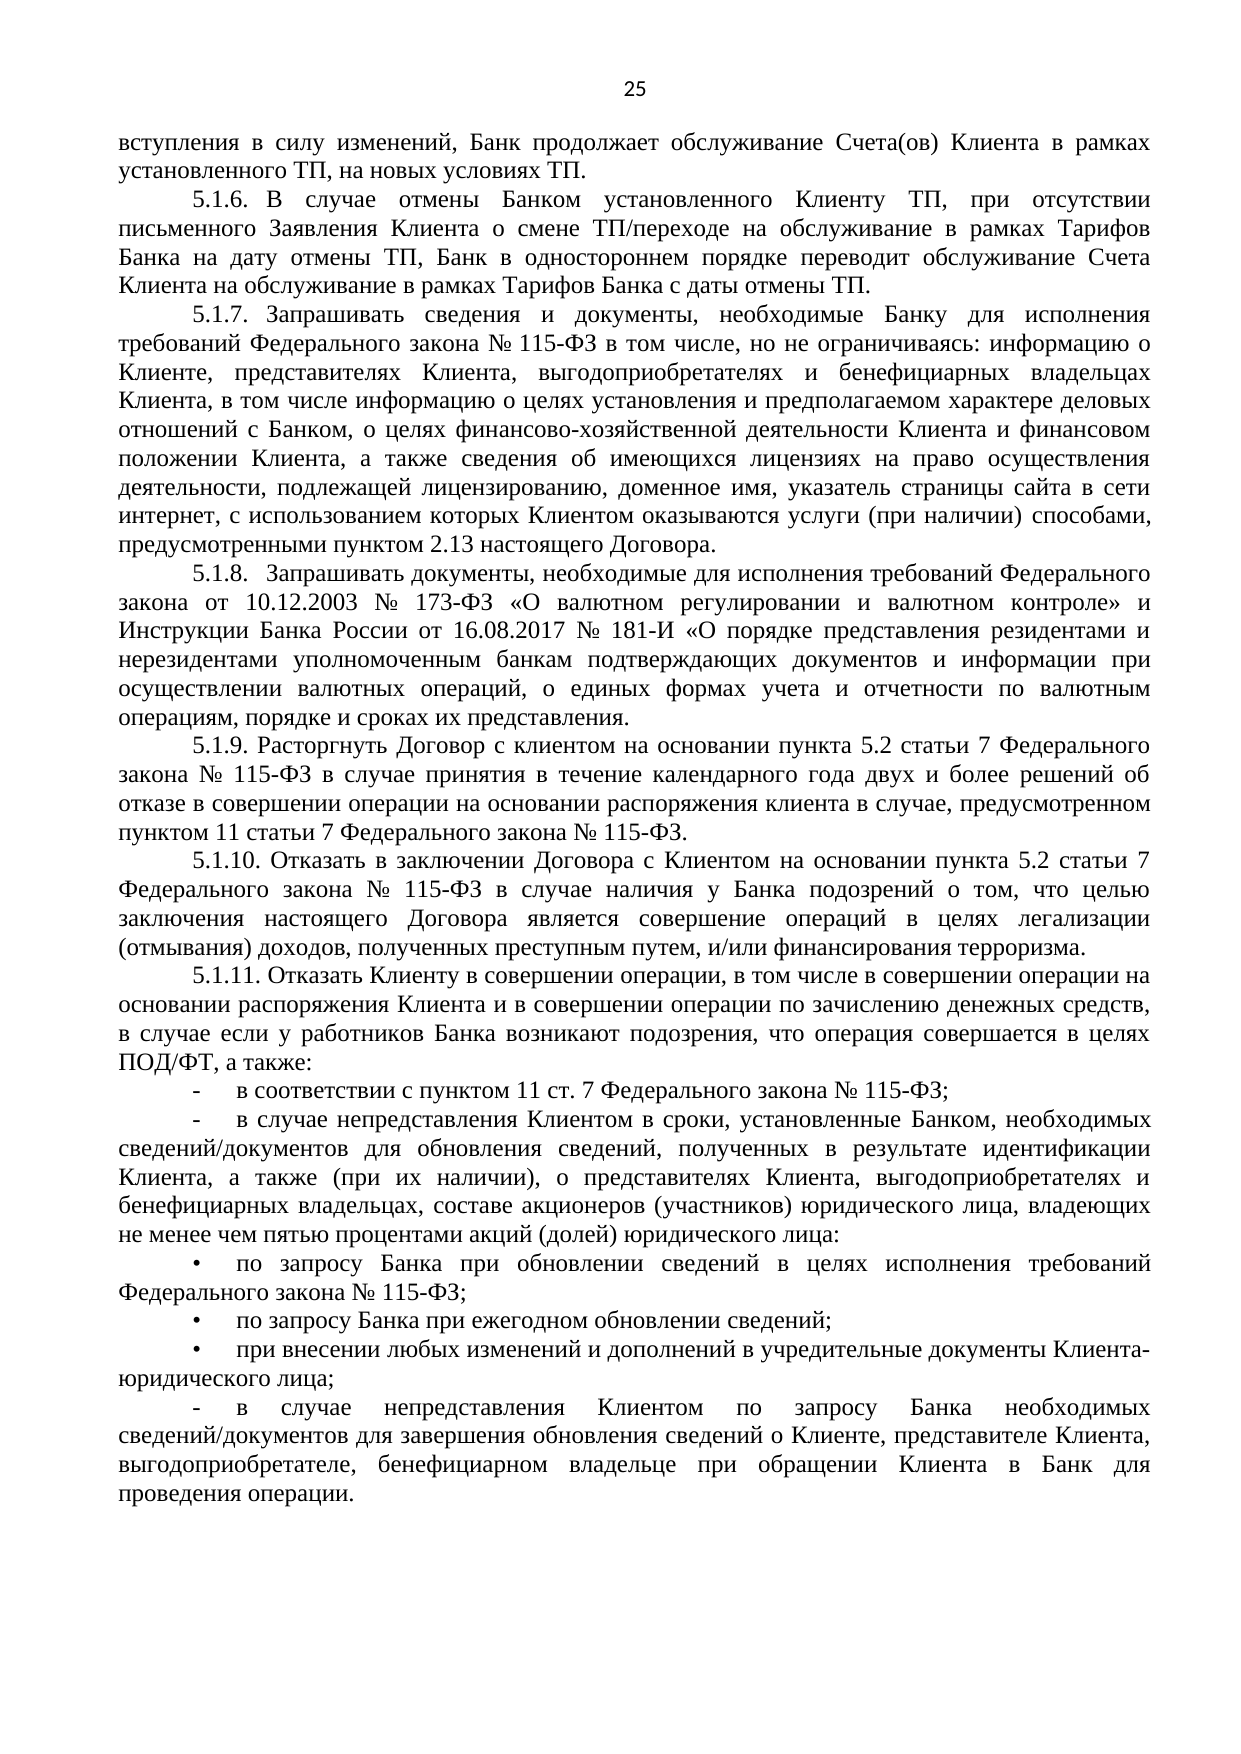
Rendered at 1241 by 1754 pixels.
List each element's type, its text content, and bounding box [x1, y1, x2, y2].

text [118, 127, 1152, 184]
list по запросу Банка при ежегодном обновлении сведений; [118, 1305, 1152, 1334]
text - в случае непредставления Клиентом в сроки, установленные Банком, необходимых сведений/документов для обновления сведений, полученных в результате идентификации Клиента, а также (при их наличии), о представителях Клиента, выгодоприобретателях и бенефициарных владельцах, составе акционеров (участников) юридического лица, владеющих не менее чем пятью процентами акций (долей) юридического лица: [118, 1104, 1152, 1248]
text - в случае непредставления Клиентом по запросу Банка необходимых сведений/документов для завершения обновления сведений о Клиенте, представителе Клиента, выгодоприобретателе, бенефициарном владельце при обращении Клиента в Банк для проведения операции. [118, 1392, 1152, 1507]
text 5.1.9. Расторгнуть Договор с клиентом на основании пункта 5.2 статьи 7 Федерального закона № 115-ФЗ в случае принятия в течение календарного года двух и более решений об отказе в совершении операции на основании распоряжения клиента в случае, предусмотренном пунктом 11 статьи 7 Федерального закона № 115-ФЗ. [118, 730, 1152, 845]
text 5.1.7. Запрашивать сведения и документы, необходимые Банку для исполнения требований Федерального закона № 115-ФЗ в том числе, но не ограничиваясь: информацию о Клиенте, представителях Клиента, выгодоприобретателях и бенефициарных владельцах Клиента, в том числе информацию о целях установления и предполагаемом характере деловых отношений с Банком, о целях финансово-хозяйственной деятельности Клиента и финансовом положении Клиента, а также сведения об имеющихся лицензиях на право осуществления деятельности, подлежащей лицензированию, доменное имя, указатель страницы сайта в сети интернет, с использованием которых Клиентом оказываются услуги (при наличии) способами, предусмотренными пунктом 2.13 настоящего Договора. [118, 299, 1152, 558]
text 5.1.10. Отказать в заключении Договора с Клиентом на основании пункта 5.2 статьи 7 Федерального закона № 115-ФЗ в случае наличия у Банка подозрений о том, что целью заключения настоящего Договора является совершение операций в целях легализации (отмывания) доходов, полученных преступным путем, и/или финансирования терроризма. [118, 845, 1152, 960]
text 5.1.11. Отказать Клиенту в совершении операции, в том числе в совершении операции на основании распоряжения Клиента и в совершении операции по зачислению денежных средств, в случае если у работников Банка возникают подозрения, что операция совершается в целях ПОД/ФТ, а также: [118, 960, 1152, 1075]
text 5.1.8. Запрашивать документы, необходимые для исполнения требований Федерального закона от 10.12.2003 № 173-ФЗ «О валютном регулировании и валютном контроле» и Инструкции Банка России от 16.08.2017 № 181-И «О порядке представления резидентами и нерезидентами уполномоченным банкам подтверждающих документов и информации при осуществлении валютных операций, о единых формах учета и отчетности по валютным операциям, порядке и сроках их представления. [118, 558, 1152, 730]
list по запросу Банка при обновлении сведений в целях исполнения требований Федерального закона № 115-ФЗ; [118, 1248, 1152, 1305]
text - в соответствии с пунктом 11 ст. 7 Федерального закона № 115-ФЗ; [118, 1075, 1152, 1104]
text 5.1.6. В случае отмены Банком установленного Клиенту ТП, при отсутствии письменного Заявления Клиента о смене ТП/переходе на обслуживание в рамках Тарифов Банка на дату отмены ТП, Банк в одностороннем порядке переводит обслуживание Счета Клиента на обслуживание в рамках Тарифов Банка с даты отмены ТП. [118, 184, 1152, 299]
list при внесении любых изменений и дополнений в учредительные документы Клиента-юридического лица; [118, 1334, 1152, 1392]
